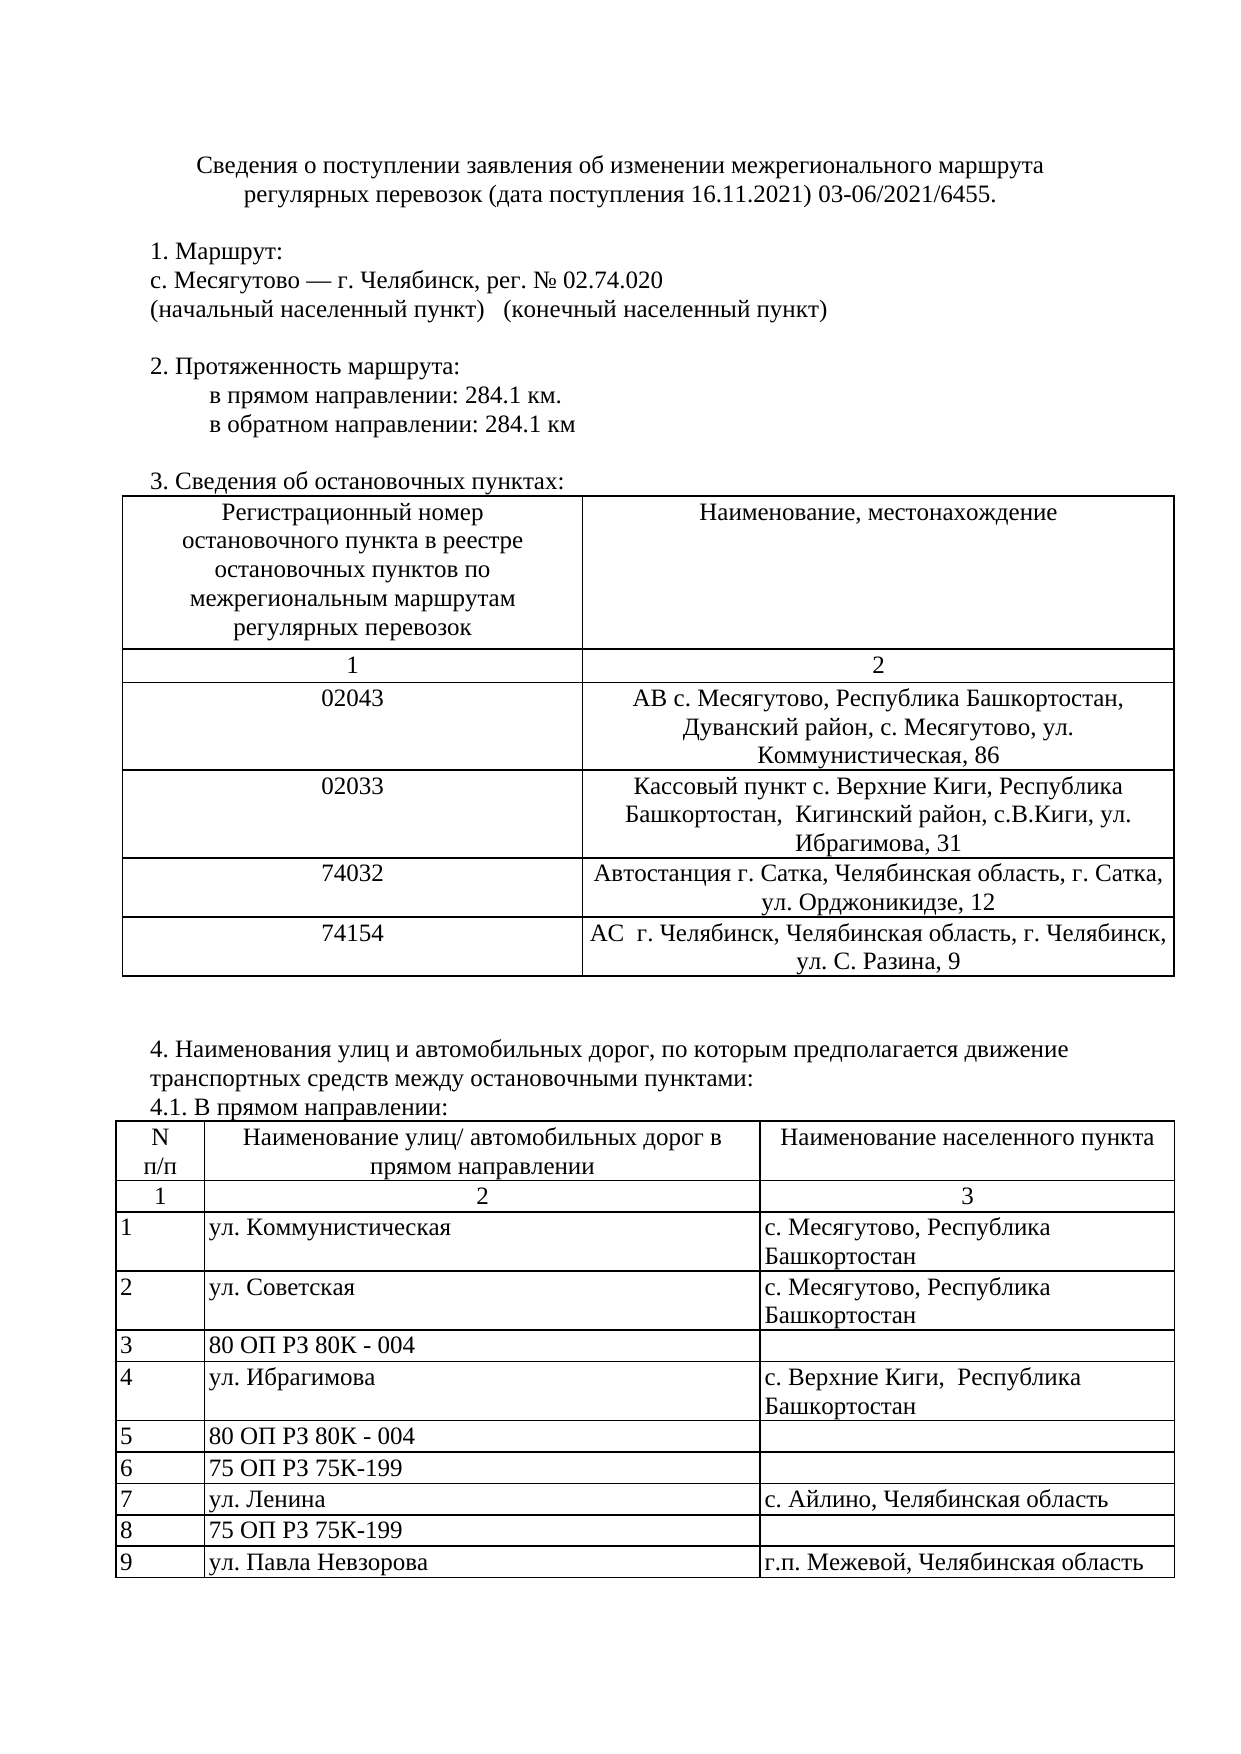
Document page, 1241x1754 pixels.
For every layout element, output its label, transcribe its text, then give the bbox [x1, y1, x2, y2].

table_cell АВ с. Месягутово, Республика Башкортостан, Дуванский район, с. Месягутово, ул. Коммунистическая, 86 [583, 683, 1173, 769]
table_header Наименование населенного пункта [761, 1122, 1174, 1179]
table_cell 80 ОП РЗ 80К - 004 [205, 1421, 759, 1451]
table_cell 3 [761, 1181, 1174, 1211]
table_cell 02043 [123, 683, 582, 769]
text 4. Наименования улиц и автомобильных дорог, по которым предполагается движение транспортных средств между остановочными пунктами: [150, 1034, 1090, 1092]
table_cell ул. Ибрагимова [205, 1362, 759, 1419]
text 2. Протяженность маршрута: [150, 351, 1090, 380]
text в прямом направлении: 284.1 км. [150, 380, 1090, 409]
table_cell 5 [117, 1421, 204, 1451]
table_cell [761, 1453, 1174, 1482]
table_cell 9 [117, 1547, 204, 1577]
table_cell 75 ОП РЗ 75К-199 [205, 1453, 759, 1482]
table_cell [761, 1421, 1174, 1451]
table_cell [761, 1516, 1174, 1545]
table_cell с. Айлино, Челябинская область [761, 1484, 1174, 1514]
table_cell 2 [583, 650, 1173, 681]
table_cell ул. Павла Невзорова [205, 1547, 759, 1577]
text (начальный населенный пункт) (конечный населенный пункт) [150, 294, 1090, 322]
text Сведения о поступлении заявления об изменении межрегионального маршрута регулярных перевозок (дата поступления 16.11.2021) 03-06/2021/6455. [150, 150, 1090, 207]
table_cell [761, 1331, 1174, 1361]
text 4.1. В прямом направлении: [150, 1092, 1090, 1120]
table_cell ул. Коммунистическая [205, 1213, 759, 1270]
table_cell с. Верхние Киги, Республика Башкортостан [761, 1362, 1174, 1419]
table_cell 74154 [123, 918, 582, 975]
table_cell 4 [117, 1362, 204, 1419]
text в обратном направлении: 284.1 км [150, 409, 1090, 437]
table_cell 02033 [123, 771, 582, 857]
table_header Регистрационный номер остановочного пункта в реестре остановочных пунктов по межрегиональным маршрутам регулярных перевозок [123, 497, 582, 648]
table_cell ул. Советская [205, 1272, 759, 1329]
table_cell 74032 [123, 859, 582, 916]
table_header Наименование, местонахождение [583, 497, 1173, 648]
text 1. Маршрут: [150, 236, 1090, 265]
table_cell с. Месягутово, Республика Башкортостан [761, 1213, 1174, 1270]
table_cell 8 [117, 1516, 204, 1545]
table_cell 1 [117, 1213, 204, 1270]
table_cell 1 [123, 650, 582, 681]
table_cell Автостанция г. Сатка, Челябинская область, г. Сатка, ул. Орджоникидзе, 12 [583, 859, 1173, 916]
table_cell 2 [205, 1181, 759, 1211]
text с. Месягутово — г. Челябинск, рег. № 02.74.020 [150, 265, 1090, 294]
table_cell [761, 1547, 1174, 1577]
table_header Наименование улиц/ автомобильных дорог в прямом направлении [205, 1122, 759, 1179]
table_cell 2 [117, 1272, 204, 1329]
table_cell 3 [117, 1331, 204, 1361]
text 3. Сведения об остановочных пунктах: [150, 466, 1090, 495]
table_cell 80 ОП РЗ 80К - 004 [205, 1331, 759, 1361]
table_cell 6 [117, 1453, 204, 1482]
table_cell ул. Ленина [205, 1484, 759, 1514]
table_cell Кассовый пункт с. Верхние Киги, Республика Башкортостан, Кигинский район, с.В.Киги, ул. Ибрагимова, 31 [583, 771, 1173, 857]
table_cell 1 [117, 1181, 204, 1211]
table_cell 75 ОП РЗ 75К-199 [205, 1516, 759, 1545]
table_cell АС г. Челябинск, Челябинская область, г. Челябинск, ул. С. Разина, 9 [583, 918, 1173, 975]
table_cell 7 [117, 1484, 204, 1514]
table_cell с. Месягутово, Республика Башкортостан [761, 1272, 1174, 1329]
table_header N п/п [117, 1122, 204, 1179]
